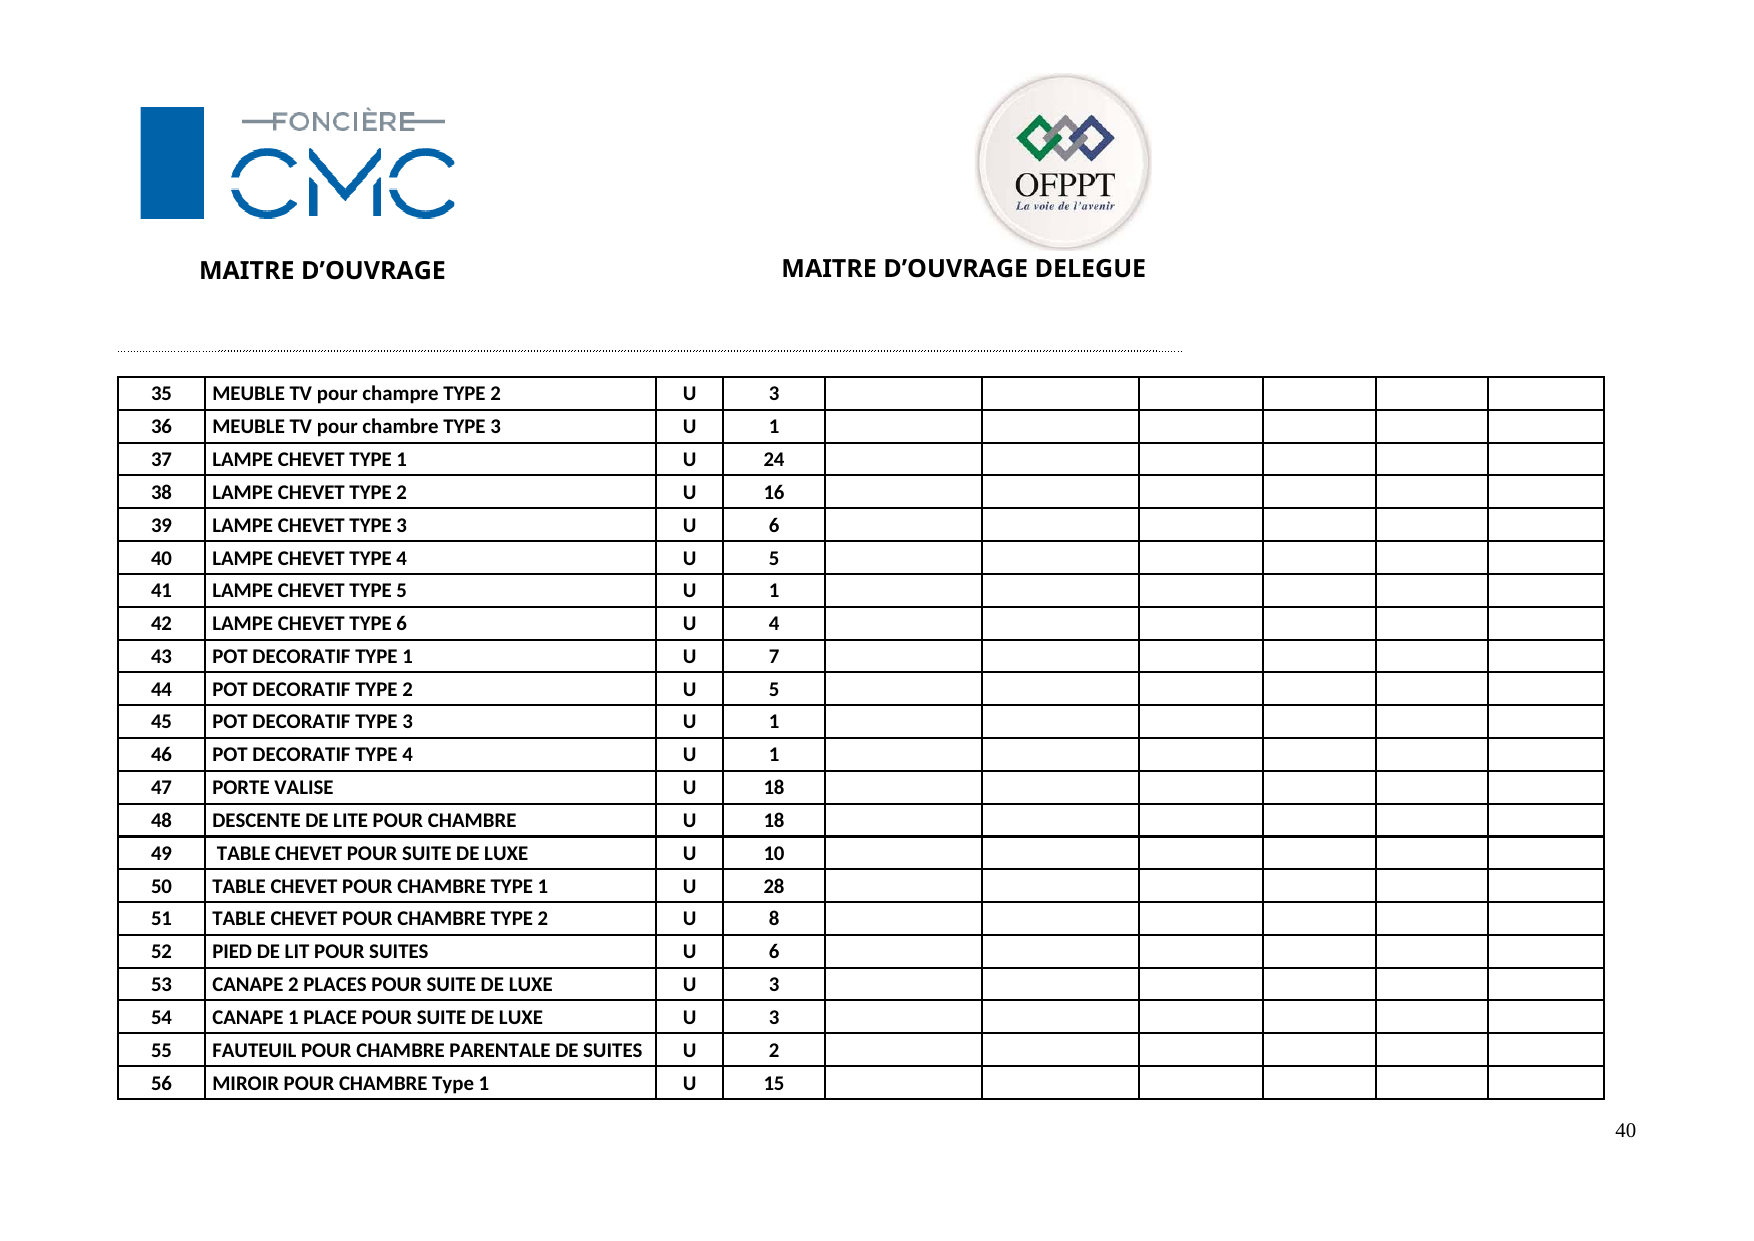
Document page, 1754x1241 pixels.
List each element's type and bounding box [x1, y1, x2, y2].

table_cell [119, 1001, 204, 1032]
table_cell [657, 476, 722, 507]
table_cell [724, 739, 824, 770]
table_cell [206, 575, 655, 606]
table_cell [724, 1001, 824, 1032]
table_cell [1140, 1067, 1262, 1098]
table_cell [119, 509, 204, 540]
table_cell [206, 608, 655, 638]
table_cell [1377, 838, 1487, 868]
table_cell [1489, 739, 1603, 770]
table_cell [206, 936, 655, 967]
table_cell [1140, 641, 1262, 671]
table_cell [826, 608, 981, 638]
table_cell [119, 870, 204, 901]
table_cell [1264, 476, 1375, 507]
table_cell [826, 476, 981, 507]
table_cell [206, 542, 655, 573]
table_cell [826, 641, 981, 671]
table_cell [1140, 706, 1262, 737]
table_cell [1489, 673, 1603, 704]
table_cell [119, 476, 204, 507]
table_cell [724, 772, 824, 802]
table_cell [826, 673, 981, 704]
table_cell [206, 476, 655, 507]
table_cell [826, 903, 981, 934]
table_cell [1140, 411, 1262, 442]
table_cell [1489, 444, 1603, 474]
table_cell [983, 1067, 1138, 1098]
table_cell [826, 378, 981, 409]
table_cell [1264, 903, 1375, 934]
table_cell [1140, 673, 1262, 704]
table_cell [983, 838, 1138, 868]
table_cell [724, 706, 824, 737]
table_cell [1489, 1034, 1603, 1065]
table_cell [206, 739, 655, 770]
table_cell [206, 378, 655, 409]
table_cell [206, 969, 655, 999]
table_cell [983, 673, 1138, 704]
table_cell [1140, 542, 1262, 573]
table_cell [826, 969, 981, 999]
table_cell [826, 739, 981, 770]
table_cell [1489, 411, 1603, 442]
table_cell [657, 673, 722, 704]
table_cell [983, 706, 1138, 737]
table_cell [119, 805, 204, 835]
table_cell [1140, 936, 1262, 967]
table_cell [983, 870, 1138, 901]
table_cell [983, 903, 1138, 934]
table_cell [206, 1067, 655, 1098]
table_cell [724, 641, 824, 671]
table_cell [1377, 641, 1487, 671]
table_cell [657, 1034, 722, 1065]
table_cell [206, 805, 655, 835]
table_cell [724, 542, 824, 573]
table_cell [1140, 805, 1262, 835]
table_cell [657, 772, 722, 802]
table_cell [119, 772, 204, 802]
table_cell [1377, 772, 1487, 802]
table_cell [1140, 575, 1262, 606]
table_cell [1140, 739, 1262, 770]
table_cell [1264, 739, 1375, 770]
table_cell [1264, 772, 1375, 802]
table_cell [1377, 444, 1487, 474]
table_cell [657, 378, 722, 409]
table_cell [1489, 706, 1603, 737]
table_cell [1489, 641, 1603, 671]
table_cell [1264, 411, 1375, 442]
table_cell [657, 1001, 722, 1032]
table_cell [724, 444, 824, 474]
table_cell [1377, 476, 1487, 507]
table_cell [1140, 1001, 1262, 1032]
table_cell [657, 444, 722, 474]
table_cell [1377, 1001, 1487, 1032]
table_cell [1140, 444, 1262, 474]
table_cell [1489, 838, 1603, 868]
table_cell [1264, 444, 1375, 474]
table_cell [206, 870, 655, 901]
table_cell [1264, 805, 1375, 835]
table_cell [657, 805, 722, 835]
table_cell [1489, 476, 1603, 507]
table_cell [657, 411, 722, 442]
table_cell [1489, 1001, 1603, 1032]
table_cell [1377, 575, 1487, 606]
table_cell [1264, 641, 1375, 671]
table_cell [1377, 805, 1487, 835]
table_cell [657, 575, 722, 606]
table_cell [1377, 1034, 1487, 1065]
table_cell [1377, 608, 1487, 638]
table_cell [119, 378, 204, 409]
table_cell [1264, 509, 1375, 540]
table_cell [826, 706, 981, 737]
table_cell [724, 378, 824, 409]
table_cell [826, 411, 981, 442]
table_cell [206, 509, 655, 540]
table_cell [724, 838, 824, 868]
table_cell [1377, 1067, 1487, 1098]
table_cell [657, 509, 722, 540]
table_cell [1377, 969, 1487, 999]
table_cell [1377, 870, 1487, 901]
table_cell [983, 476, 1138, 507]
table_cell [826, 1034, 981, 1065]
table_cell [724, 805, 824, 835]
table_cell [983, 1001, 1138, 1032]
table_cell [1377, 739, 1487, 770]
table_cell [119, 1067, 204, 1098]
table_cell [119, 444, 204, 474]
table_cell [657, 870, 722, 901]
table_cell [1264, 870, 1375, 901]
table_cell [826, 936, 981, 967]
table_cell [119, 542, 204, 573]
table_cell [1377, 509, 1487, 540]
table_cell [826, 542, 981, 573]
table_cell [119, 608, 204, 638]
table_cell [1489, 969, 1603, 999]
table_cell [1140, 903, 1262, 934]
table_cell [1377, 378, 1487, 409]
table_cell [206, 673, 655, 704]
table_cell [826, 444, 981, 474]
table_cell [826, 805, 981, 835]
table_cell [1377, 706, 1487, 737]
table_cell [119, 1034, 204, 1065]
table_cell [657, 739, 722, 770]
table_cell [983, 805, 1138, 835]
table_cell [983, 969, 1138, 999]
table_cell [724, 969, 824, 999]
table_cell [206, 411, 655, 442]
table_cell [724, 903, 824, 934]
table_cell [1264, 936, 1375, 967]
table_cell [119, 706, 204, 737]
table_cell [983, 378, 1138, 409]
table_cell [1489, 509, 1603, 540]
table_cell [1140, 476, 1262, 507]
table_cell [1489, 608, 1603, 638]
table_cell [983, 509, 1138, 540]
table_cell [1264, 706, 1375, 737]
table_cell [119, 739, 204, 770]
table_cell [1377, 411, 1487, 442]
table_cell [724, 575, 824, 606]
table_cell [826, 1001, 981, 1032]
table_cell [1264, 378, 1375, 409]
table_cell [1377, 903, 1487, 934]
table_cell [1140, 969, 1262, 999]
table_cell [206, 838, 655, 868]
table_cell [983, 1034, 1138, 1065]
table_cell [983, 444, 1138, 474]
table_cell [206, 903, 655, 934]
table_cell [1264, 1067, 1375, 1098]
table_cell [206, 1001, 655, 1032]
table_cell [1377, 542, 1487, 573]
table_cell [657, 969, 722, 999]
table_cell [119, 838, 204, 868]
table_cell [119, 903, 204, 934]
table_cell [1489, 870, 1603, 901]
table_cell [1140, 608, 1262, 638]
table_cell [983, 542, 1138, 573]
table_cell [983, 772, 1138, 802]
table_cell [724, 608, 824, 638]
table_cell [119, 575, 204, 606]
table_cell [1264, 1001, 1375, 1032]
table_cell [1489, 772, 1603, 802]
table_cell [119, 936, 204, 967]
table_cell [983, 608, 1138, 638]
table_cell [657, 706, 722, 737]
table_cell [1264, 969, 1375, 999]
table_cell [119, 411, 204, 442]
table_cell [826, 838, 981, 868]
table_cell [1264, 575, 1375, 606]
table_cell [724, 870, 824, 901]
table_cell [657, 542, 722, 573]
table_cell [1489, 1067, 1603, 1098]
picture [974, 73, 1152, 251]
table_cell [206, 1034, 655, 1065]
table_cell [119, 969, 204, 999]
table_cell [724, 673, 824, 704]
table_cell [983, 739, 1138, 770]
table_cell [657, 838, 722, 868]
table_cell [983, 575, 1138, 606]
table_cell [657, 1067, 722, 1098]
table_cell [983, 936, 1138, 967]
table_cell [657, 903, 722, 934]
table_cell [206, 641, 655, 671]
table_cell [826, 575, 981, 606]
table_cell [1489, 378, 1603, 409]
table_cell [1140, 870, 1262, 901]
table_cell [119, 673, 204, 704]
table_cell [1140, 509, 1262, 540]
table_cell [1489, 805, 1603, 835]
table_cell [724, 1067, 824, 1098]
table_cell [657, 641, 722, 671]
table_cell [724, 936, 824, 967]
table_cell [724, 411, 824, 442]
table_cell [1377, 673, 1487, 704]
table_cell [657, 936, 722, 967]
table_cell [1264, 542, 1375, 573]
picture [140, 107, 455, 219]
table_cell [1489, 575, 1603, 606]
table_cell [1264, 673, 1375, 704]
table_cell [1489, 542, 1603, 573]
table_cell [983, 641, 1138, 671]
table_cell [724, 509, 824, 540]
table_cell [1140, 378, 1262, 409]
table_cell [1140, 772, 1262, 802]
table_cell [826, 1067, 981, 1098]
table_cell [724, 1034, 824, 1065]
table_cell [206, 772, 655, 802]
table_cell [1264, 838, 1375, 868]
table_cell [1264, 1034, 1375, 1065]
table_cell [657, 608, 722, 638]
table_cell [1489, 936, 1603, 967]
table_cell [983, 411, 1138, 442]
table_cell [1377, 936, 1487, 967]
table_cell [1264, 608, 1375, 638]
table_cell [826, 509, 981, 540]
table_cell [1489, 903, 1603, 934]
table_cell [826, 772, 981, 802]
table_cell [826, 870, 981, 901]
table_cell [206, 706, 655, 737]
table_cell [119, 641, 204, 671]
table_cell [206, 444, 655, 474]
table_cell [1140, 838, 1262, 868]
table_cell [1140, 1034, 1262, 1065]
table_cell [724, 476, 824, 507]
